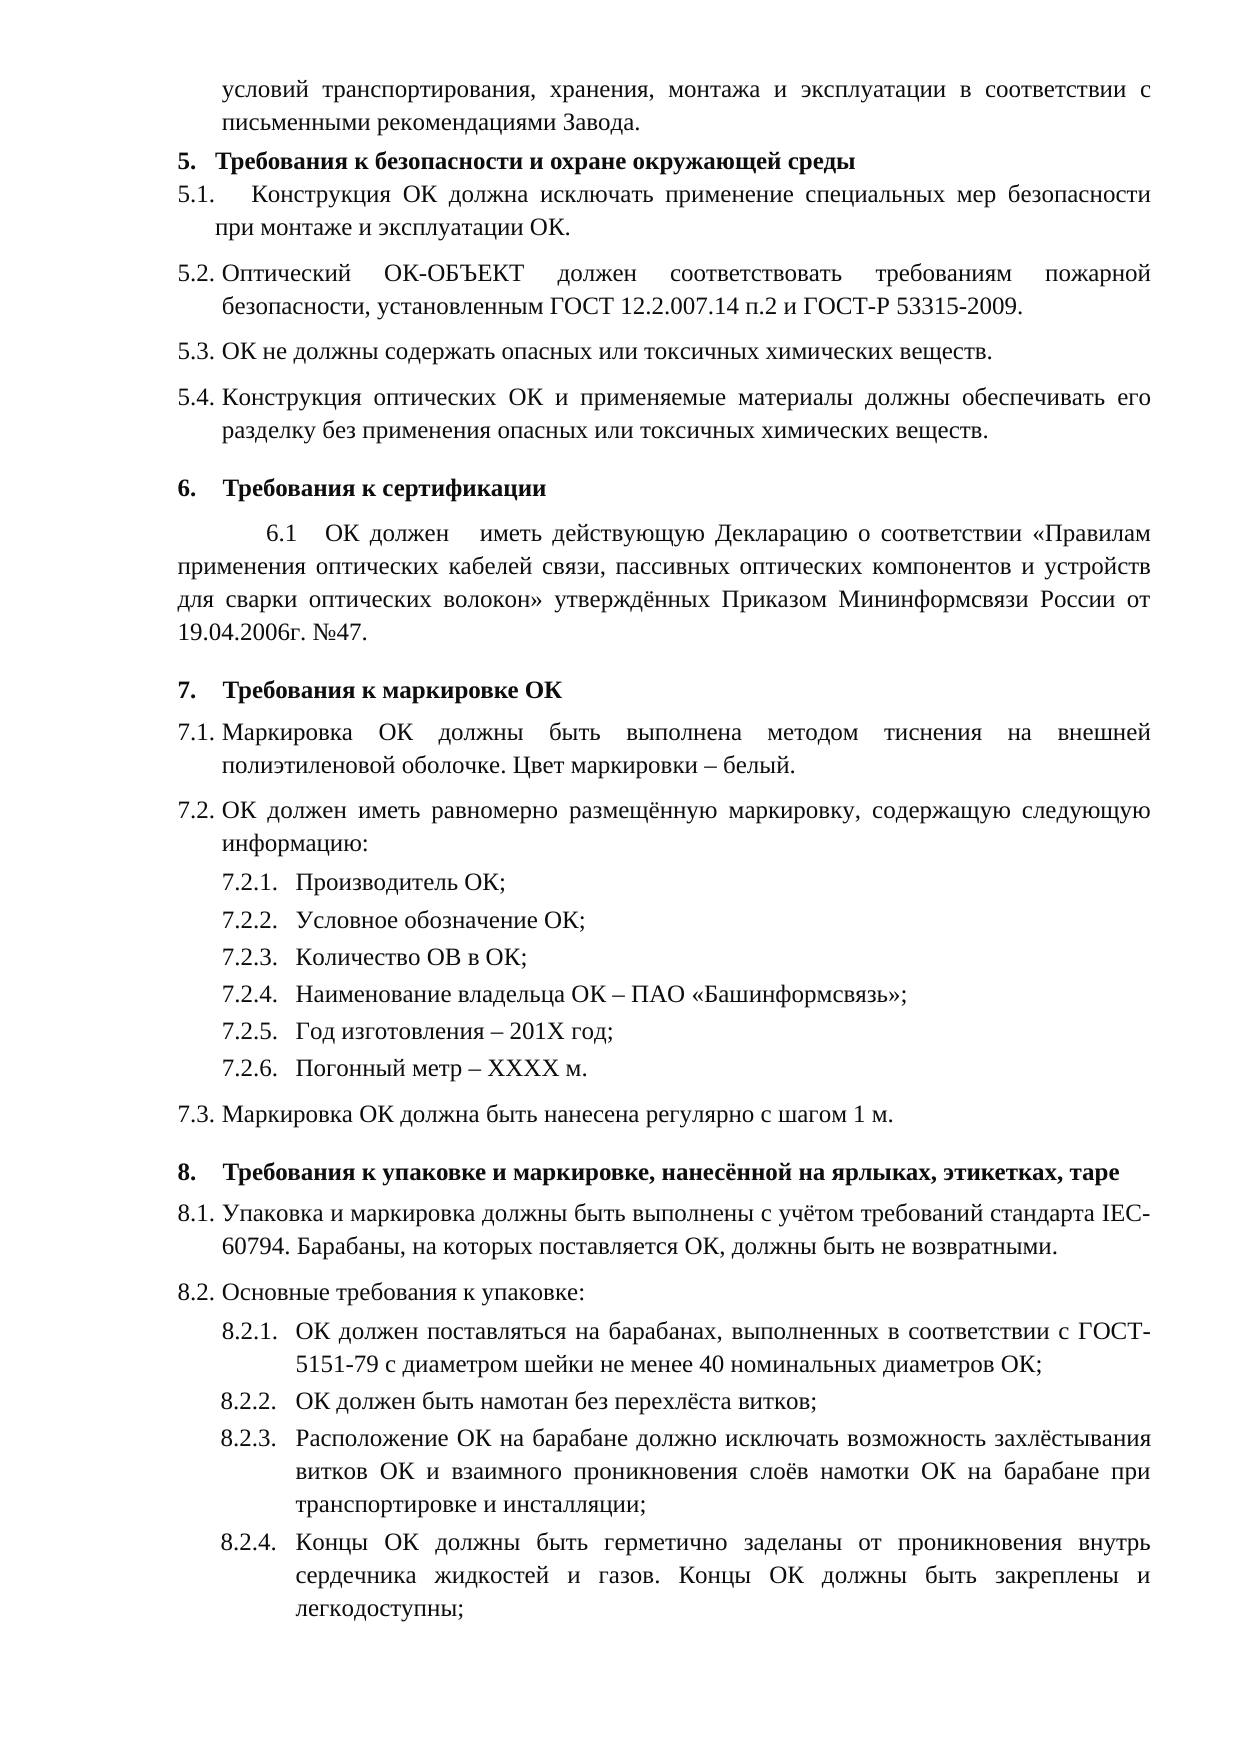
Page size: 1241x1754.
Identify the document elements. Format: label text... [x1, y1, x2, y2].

list Год изготовления – 201Х год; [222, 1016, 1152, 1045]
list Производитель ОК; [222, 867, 1152, 896]
text 6.1 ОК должен иметь действующую Декларацию о соответствии «Правилам применения оптических кабелей связи, пассивных оптических компонентов и устройств для сварки оптических волокон» утверждённых Приказом Мининформсвязи России от 19.04.2006г. №47. [177, 518, 1152, 646]
list Основные требования к упаковке: [177, 1277, 1152, 1306]
list Требования к безопасности и охране окружающей среды [177, 146, 1152, 175]
list Требования к сертификации [177, 473, 1152, 502]
list Маркировка ОК должны быть выполнена методом тиснения на внешней полиэтиленовой оболочке. Цвет маркировки – белый. [177, 717, 1152, 778]
list ОК должен поставляться на барабанах, выполненных в соответствии с ГОСТ-5151-79 с диаметром шейки не менее 40 номинальных диаметров ОК; [222, 1316, 1152, 1378]
list ОК не должны содержать опасных или токсичных химических веществ. [177, 336, 1152, 365]
list Погонный метр – ХХХХ м. [222, 1053, 1152, 1082]
list Требования к маркировке ОК [177, 675, 1152, 704]
list ОК должен иметь равномерно размещённую маркировку, содержащую следующую информацию: [177, 795, 1152, 857]
list ОК должен быть намотан без перехлёста витков; [220, 1386, 1152, 1415]
list Количество ОВ в ОК; [222, 942, 1152, 971]
list Требования к упаковке и маркировке, нанесённой на ярлыках, этикетках, таре [177, 1157, 1152, 1186]
list Наименование владельца ОК – ПАО «Башинформсвязь»; [222, 979, 1152, 1008]
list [177, 74, 1152, 136]
list Упаковка и маркировка должны быть выполнены с учётом требований стандарта IEC-60794. Барабаны, на которых поставляется ОК, должны быть не возвратными. [177, 1198, 1152, 1260]
list Расположение ОК на барабане должно исключать возможность захлёстывания витков ОК и взаимного проникновения слоёв намотки ОК на барабане при транспортировке и инсталляции; [220, 1423, 1152, 1518]
list Условное обозначение ОК; [222, 905, 1152, 933]
list Маркировка ОК должна быть нанесена регулярно с шагом 1 м. [177, 1099, 1152, 1128]
list Концы ОК должны быть герметично заделаны от проникновения внутрь сердечника жидкостей и газов. Концы ОК должны быть закреплены и легкодоступны; [220, 1527, 1152, 1621]
list Конструкция оптических ОК и применяемые материалы должны обеспечивать его разделку без применения опасных или токсичных химических веществ. [177, 382, 1152, 443]
list Оптический ОК-ОБЪЕКТ должен соответствовать требованиям пожарной безопасности, установленным ГОСТ 12.2.007.14 п.2 и ГОСТ-Р 53315-2009. [177, 258, 1152, 319]
list Конструкция ОК должна исключать применение специальных мер безопасности при монтаже и эксплуатации ОК. [177, 179, 1152, 241]
